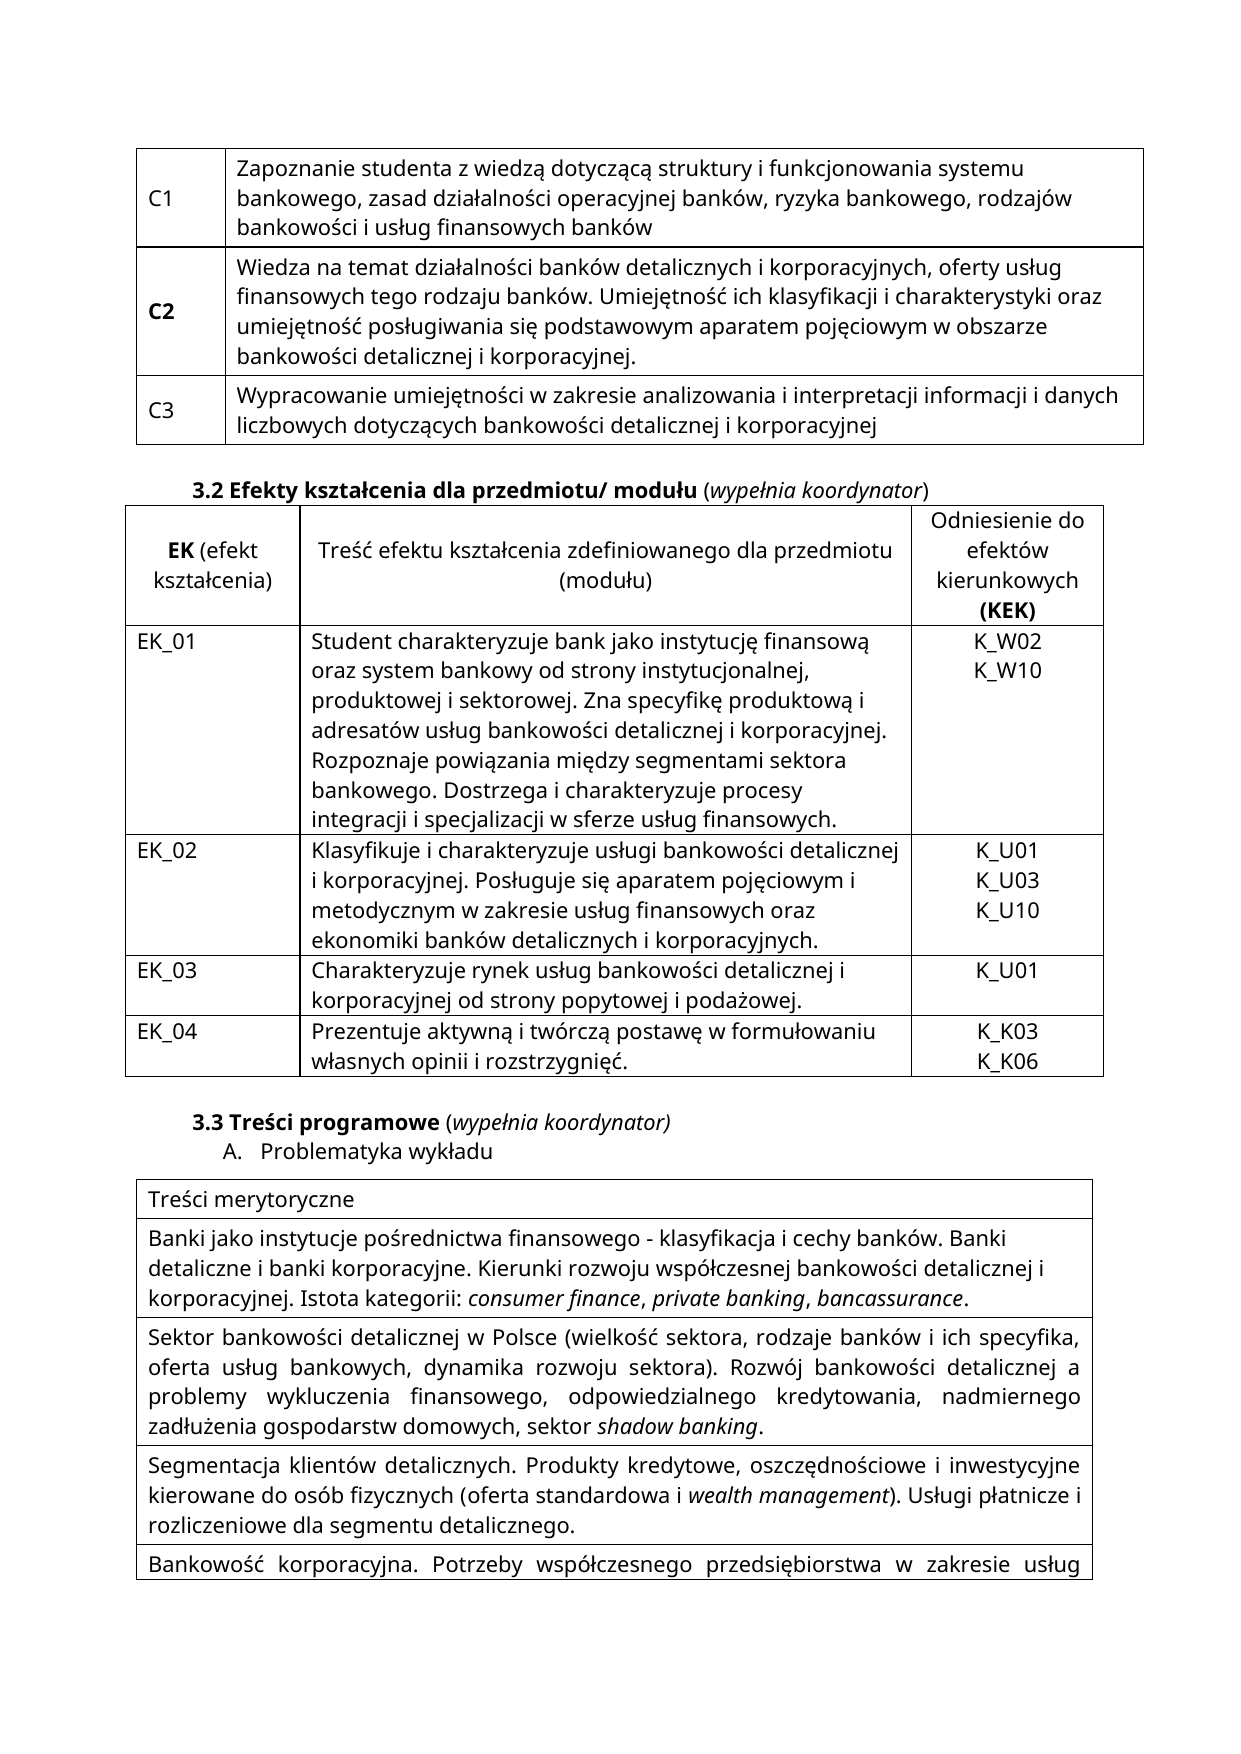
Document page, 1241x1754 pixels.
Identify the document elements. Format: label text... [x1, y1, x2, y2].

table_cell K_W02 K_W10 [912, 626, 1103, 834]
table_header Odniesienie do efektów kierunkowych (KEK) [912, 506, 1103, 625]
table_cell EK_04 [126, 1016, 299, 1076]
table_cell Student charakteryzuje bank jako instytucję finansową oraz system bankowy od strony instytucjonalnej, produktowej i sektorowej. Zna specyfikę produktową i adresatów usług bankowości detalicznej i korporacyjnej. Rozpoznaje powiązania między segmentami sektora bankowego. Dostrzega i charakteryzuje procesy integracji i specjalizacji w sferze usług finansowych. [301, 626, 911, 834]
table_header EK (efekt kształcenia) [126, 506, 299, 625]
table_cell EK_03 [126, 956, 299, 1015]
table_cell Charakteryzuje rynek usług bankowości detalicznej i korporacyjnej od strony popytowej i podażowej. [301, 956, 911, 1015]
table_header C1 [137, 149, 225, 246]
table_cell Sektor bankowości detalicznej w Polsce (wielkość sektora, rodzaje banków i ich specyfika, oferta usług bankowych, dynamika rozwoju sektora). Rozwój bankowości detalicznej a problemy wykluczenia finansowego, odpowiedzialnego kredytowania, nadmiernego zadłużenia gospodarstw domowych, sektor shadow banking. [137, 1318, 1092, 1445]
list Problematyka wykładu [223, 1136, 1093, 1166]
table_cell K_U01 K_U03 K_U10 [912, 835, 1103, 954]
table_cell K_K03 K_K06 [912, 1016, 1103, 1076]
table_cell EK_02 [126, 835, 299, 954]
table_cell K_U01 [912, 956, 1103, 1015]
text 3.2 Efekty kształcenia dla przedmiotu/ modułu (wypełnia koordynator) [192, 475, 1093, 504]
table_cell Banki jako instytucje pośrednictwa finansowego - klasyfikacja i cechy banków. Banki detaliczne i banki korporacyjne. Kierunki rozwoju współczesnej bankowości detalicznej i korporacyjnej. Istota kategorii: consumer finance, private banking, bancassurance. [137, 1219, 1092, 1317]
table_cell Segmentacja klientów detalicznych. Produkty kredytowe, oszczędnościowe i inwestycyjne kierowane do osób fizycznych (oferta standardowa i wealth management). Usługi płatnicze i rozliczeniowe dla segmentu detalicznego. [137, 1446, 1092, 1544]
list 3.3 Treści programowe (wypełnia koordynator) [192, 1107, 1093, 1136]
table_cell EK_01 [126, 626, 299, 834]
table_cell C3 [137, 376, 225, 444]
table_cell Prezentuje aktywną i twórczą postawę w formułowaniu własnych opinii i rozstrzygnięć. [301, 1016, 911, 1076]
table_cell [137, 1545, 1092, 1579]
table_cell Klasyfikuje i charakteryzuje usługi bankowości detalicznej i korporacyjnej. Posługuje się aparatem pojęciowym i metodycznym w zakresie usług finansowych oraz ekonomiki banków detalicznych i korporacyjnych. [301, 835, 911, 954]
table_header Treść efektu kształcenia zdefiniowanego dla przedmiotu (modułu) [301, 506, 911, 625]
table_cell Wiedza na temat działalności banków detalicznych i korporacyjnych, oferty usług finansowych tego rodzaju banków. Umiejętność ich klasyfikacji i charakterystyki oraz umiejętność posługiwania się podstawowym aparatem pojęciowym w obszarze bankowości detalicznej i korporacyjnej. [226, 248, 1143, 375]
table_cell C2 [137, 248, 225, 375]
table_header Zapoznanie studenta z wiedzą dotyczącą struktury i funkcjonowania systemu bankowego, zasad działalności operacyjnej banków, ryzyka bankowego, rodzajów bankowości i usług finansowych banków [226, 149, 1143, 246]
table_cell Wypracowanie umiejętności w zakresie analizowania i interpretacji informacji i danych liczbowych dotyczących bankowości detalicznej i korporacyjnej [226, 376, 1143, 444]
table_header Treści merytoryczne [137, 1180, 1092, 1218]
